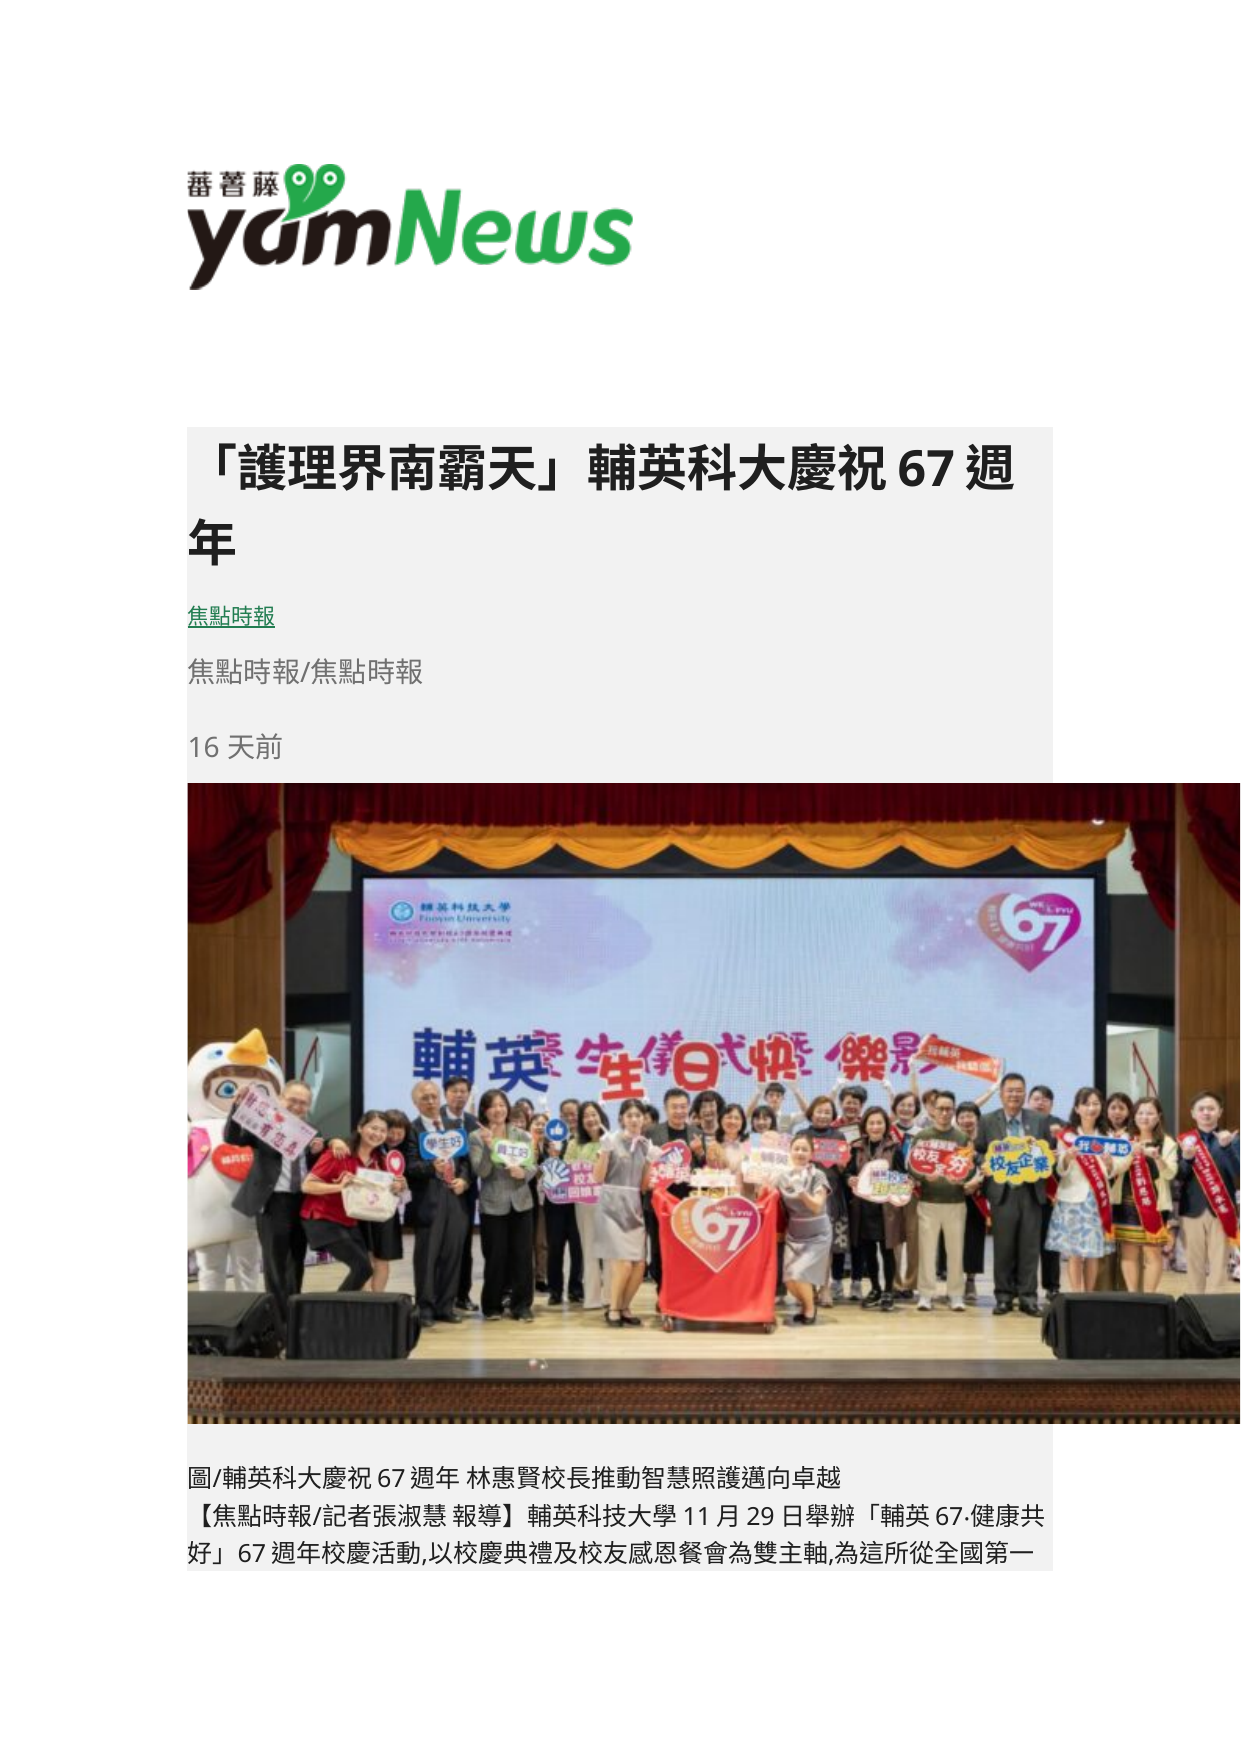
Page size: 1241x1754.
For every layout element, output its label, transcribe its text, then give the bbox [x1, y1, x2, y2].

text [187, 1496, 1053, 1571]
text 焦點時報/焦點時報 [187, 633, 1053, 708]
text 圖/輔英科大慶祝67週年 林惠賢校長推動智慧照護邁向卓越 [187, 1424, 1053, 1496]
text 「護理界南霸天」輔英科大慶祝67週年 [187, 427, 1053, 577]
text 16 天前 [187, 708, 1053, 783]
picture [187, 164, 633, 290]
picture [187, 783, 1241, 1424]
text 焦點時報 [187, 596, 1053, 633]
